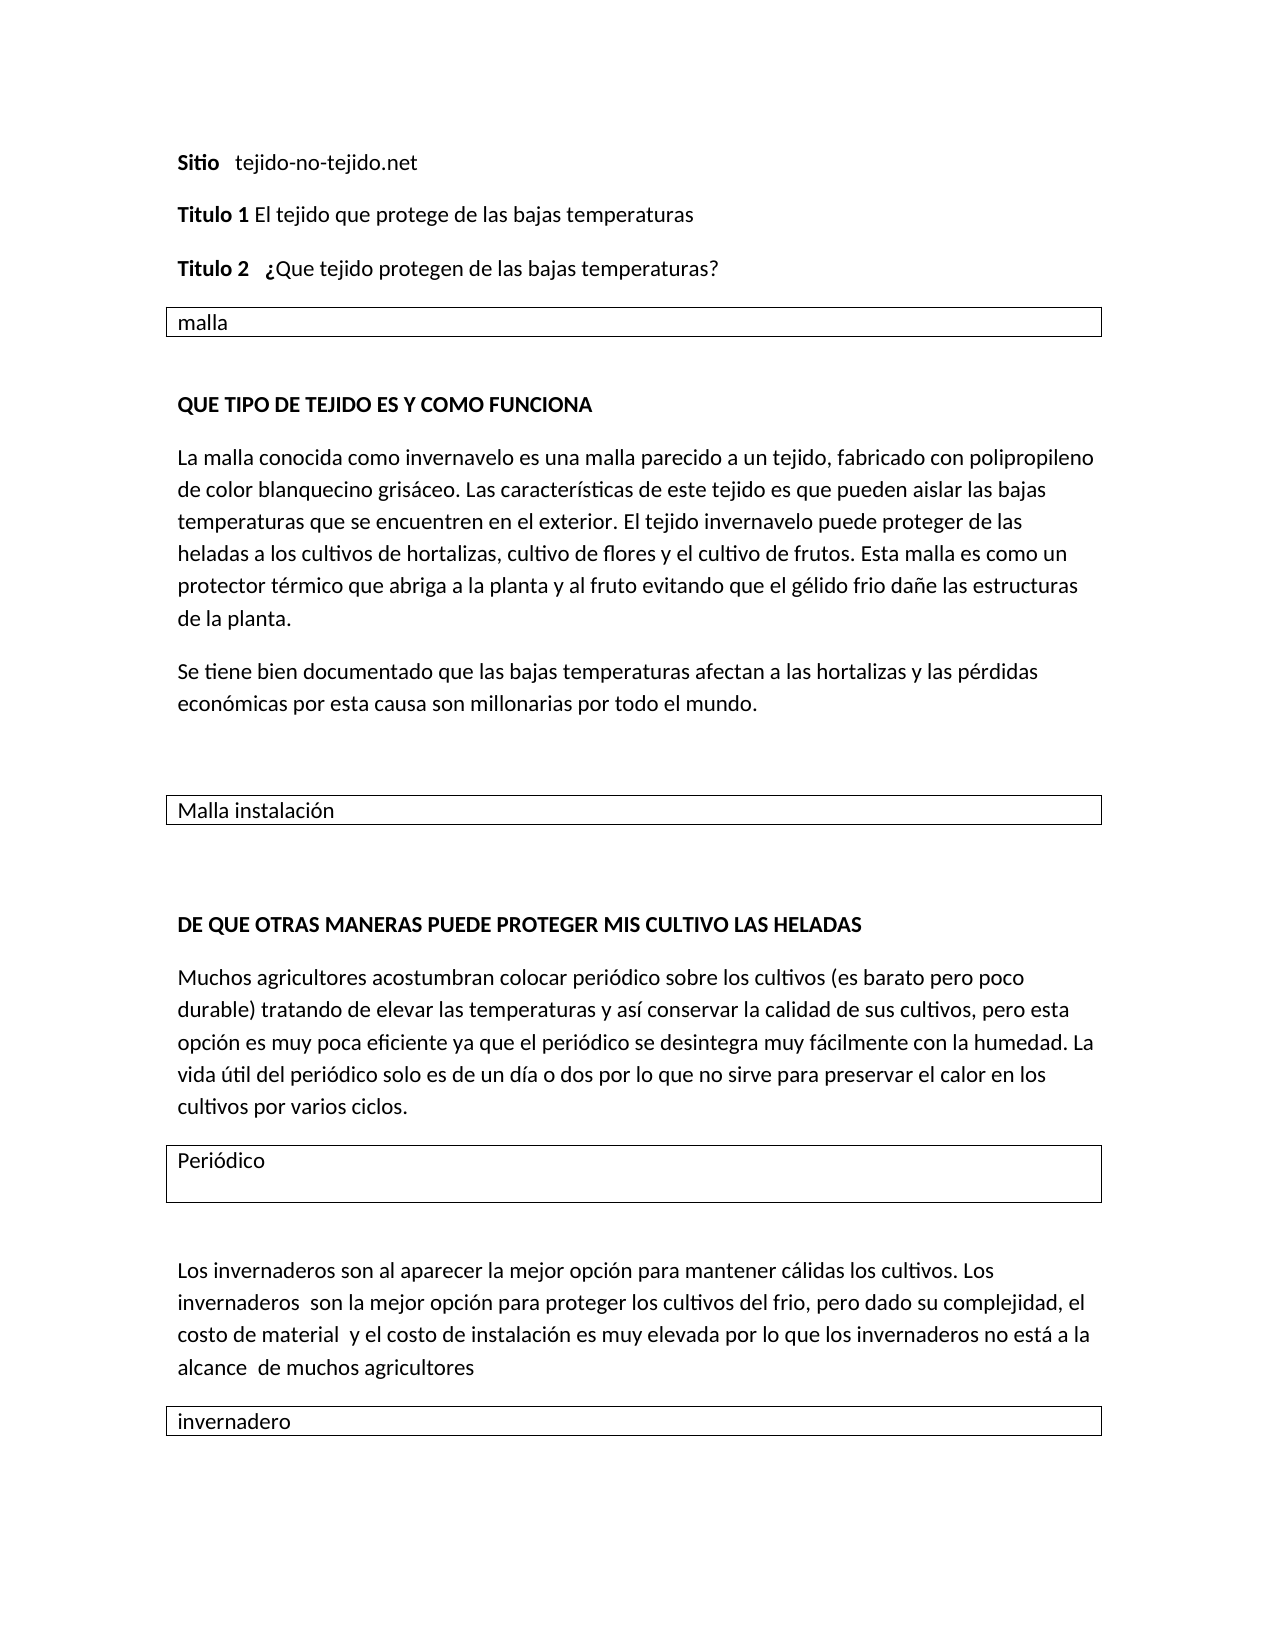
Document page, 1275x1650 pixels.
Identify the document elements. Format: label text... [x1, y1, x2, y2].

text Los invernaderos son al aparecer la mejor opción para mantener cálidas los cultivos. Los invernaderos son la mejor opción para proteger los cultivos del frio, pero dado su complejidad, el costo de material y el costo de instalación es muy elevada por lo que los invernaderos no está a la alcance de muchos agricultores [177, 1256, 1098, 1381]
table_header invernadero [167, 1407, 1101, 1435]
text Titulo 2 ¿Que tejido protegen de las bajas temperaturas? [177, 254, 1098, 282]
text Sitio tejido-no-tejido.net [177, 148, 1098, 176]
text QUE TIPO DE TEJIDO ES Y COMO FUNCIONA [177, 390, 1098, 418]
text DE QUE OTRAS MANERAS PUEDE PROTEGER MIS CULTIVO LAS HELADAS [177, 878, 1098, 938]
text Titulo 1 El tejido que protege de las bajas temperaturas [177, 201, 1098, 229]
text La malla conocida como invernavelo es una malla parecido a un tejido, fabricado con polipropileno de color blanquecino grisáceo. Las características de este tejido es que pueden aislar las bajas temperaturas que se encuentren en el exterior. El tejido invernavelo puede proteger de las heladas a los cultivos de hortalizas, cultivo de flores y el cultivo de frutos. Esta malla es como un protector térmico que abriga a la planta y al fruto evitando que el gélido frio dañe las estructuras de la planta. [177, 443, 1098, 632]
text Se tiene bien documentado que las bajas temperaturas afectan a las hortalizas y las pérdidas económicas por esta causa son millonarias por todo el mundo. [177, 657, 1098, 717]
table_header Periódico [167, 1146, 1101, 1202]
table_header malla [167, 308, 1101, 336]
text Muchos agricultores acostumbran colocar periódico sobre los cultivos (es barato pero poco durable) tratando de elevar las temperaturas y así conservar la calidad de sus cultivos, pero esta opción es muy poca eficiente ya que el periódico se desintegra muy fácilmente con la humedad. La vida útil del periódico solo es de un día o dos por lo que no sirve para preservar el calor en los cultivos por varios ciclos. [177, 963, 1098, 1120]
table_header Malla instalación [167, 796, 1101, 824]
